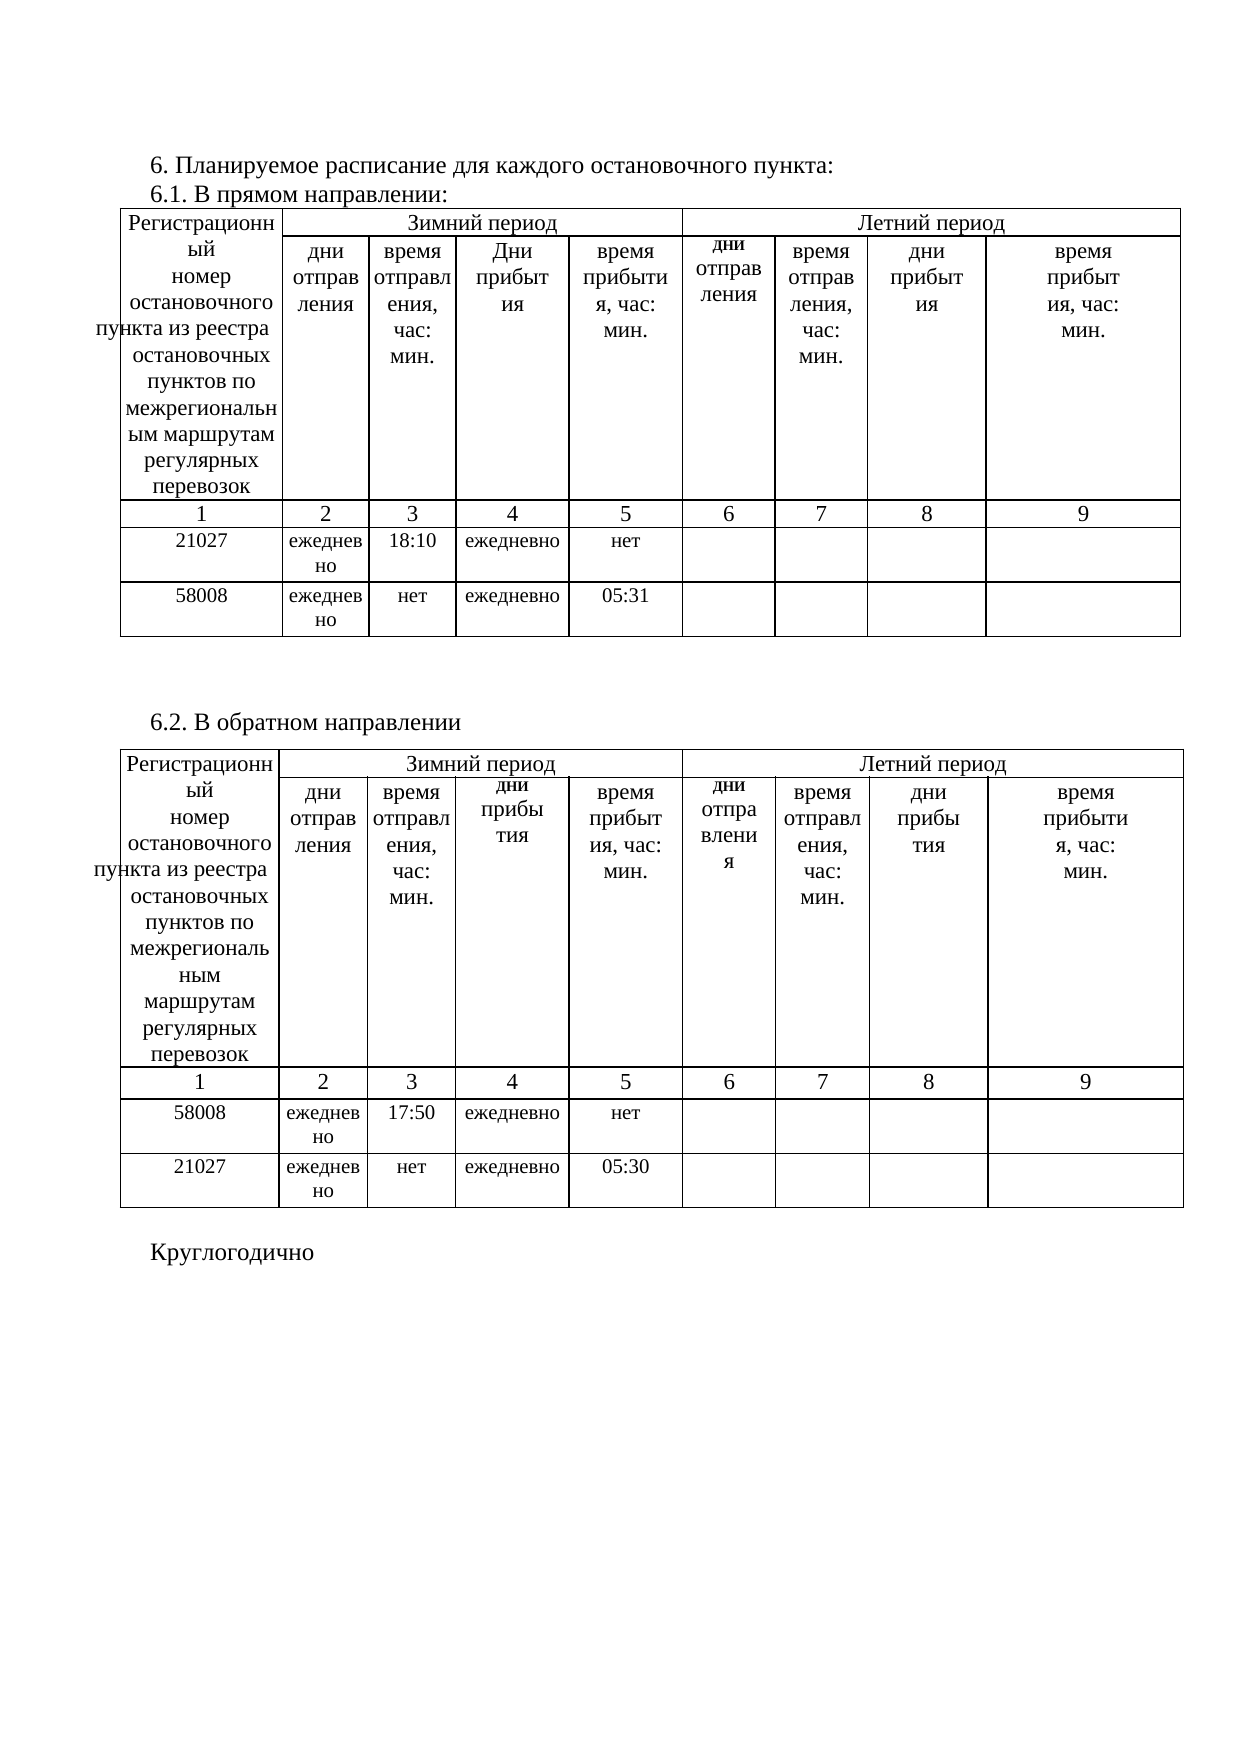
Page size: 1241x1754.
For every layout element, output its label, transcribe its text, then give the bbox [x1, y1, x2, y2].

text Круглогодично [150, 1237, 1090, 1266]
table_cell Дни прибыт ия [457, 237, 568, 499]
table_cell нет [368, 1154, 455, 1207]
table_cell 21027 [121, 1154, 278, 1207]
table_cell [987, 583, 1180, 636]
table_cell время отправл ения, час: мин. [370, 237, 455, 499]
table_cell [870, 1154, 987, 1207]
table_cell 3 [370, 501, 455, 527]
table_cell ДНИ отпра влени я [683, 778, 775, 1066]
table_cell 05:31 [570, 583, 682, 636]
table_cell [776, 1154, 869, 1207]
table_cell ежедневно [283, 528, 368, 581]
table_cell [776, 583, 867, 636]
table_cell дни прибы тия [870, 778, 987, 1066]
table_cell время прибыти я, час: мин. [570, 237, 682, 499]
table_cell 18:10 [370, 528, 455, 581]
table_cell ежедневно [280, 1100, 367, 1152]
table_cell 8 [868, 501, 985, 527]
table_cell 6 [683, 501, 774, 527]
table_cell [683, 528, 774, 581]
table_cell 6 [683, 1068, 775, 1098]
table_header Регистрационный номер остановочного пункта из реестра остановочных пунктов по межрегиональным маршрутам регулярных перевозок [121, 750, 278, 1066]
table_cell дни отправ ления [280, 778, 367, 1066]
table_header Регистрационный номер остановочного пункта из реестра остановочных пунктов по межрегиональным маршрутам регулярных перевозок [121, 209, 282, 499]
table_cell время прибыти я, час: мин. [989, 778, 1183, 1066]
table_cell 3 [368, 1068, 455, 1098]
table_cell 05:30 [570, 1154, 682, 1207]
table_cell ежедневно [280, 1154, 367, 1207]
table_cell время прибыт ия, час: мин. [570, 778, 682, 1066]
table_header Летний период [683, 209, 1180, 235]
table_cell ежедневно [283, 583, 368, 636]
table_cell [683, 583, 774, 636]
table_cell [776, 1100, 869, 1152]
text 6.1. В прямом направлении: [150, 179, 1090, 207]
table_cell 58008 [121, 583, 282, 636]
table_cell нет [570, 1100, 682, 1152]
table_cell [868, 583, 985, 636]
text 6.2. В обратном направлении [150, 707, 1090, 736]
table_cell ежедневно [456, 1100, 568, 1152]
table_cell 4 [457, 501, 568, 527]
table_cell 17:50 [368, 1100, 455, 1152]
table_cell 1 [121, 1068, 278, 1098]
table_cell время отправл ения, час: мин. [776, 778, 869, 1066]
table_cell 58008 [121, 1100, 278, 1152]
table_cell дни прибыт ия [868, 237, 985, 499]
table_cell дни отправ ления [283, 237, 368, 499]
table_header Зимний период [283, 209, 682, 235]
table_cell 7 [776, 501, 867, 527]
table_cell нет [370, 583, 455, 636]
table_header Летний период [683, 750, 1183, 776]
table_cell [683, 1100, 775, 1152]
table_cell [868, 528, 985, 581]
table_cell [989, 1154, 1183, 1207]
table_cell 21027 [121, 528, 282, 581]
table_cell 1 [121, 501, 282, 527]
table_cell [870, 1100, 987, 1152]
table_cell ежедневно [456, 1154, 568, 1207]
table_cell 9 [987, 501, 1180, 527]
table_cell [683, 1154, 775, 1207]
table_cell ежедневно [457, 583, 568, 636]
table_cell 9 [989, 1068, 1183, 1098]
table_cell нет [570, 528, 682, 581]
table_cell 5 [570, 1068, 682, 1098]
table_cell 7 [776, 1068, 869, 1098]
table_cell 5 [570, 501, 682, 527]
table_header Зимний период [280, 750, 682, 776]
table_cell время прибыт ия, час: мин. [987, 237, 1180, 499]
table_cell ежедневно [457, 528, 568, 581]
table_cell [989, 1100, 1183, 1152]
text 6. Планируемое расписание для каждого остановочного пункта: [150, 150, 1090, 179]
table_cell 8 [870, 1068, 987, 1098]
table_cell ДНИ прибы тия [456, 778, 568, 1066]
table_cell 4 [456, 1068, 568, 1098]
table_cell 2 [283, 501, 368, 527]
table_cell [987, 528, 1180, 581]
table_cell [776, 528, 867, 581]
table_cell 2 [280, 1068, 367, 1098]
table_cell время отправл ения, час: мин. [368, 778, 455, 1066]
table_cell ДНИ отправ ления [683, 237, 774, 499]
table_cell время отправ ления, час: мин. [776, 237, 867, 499]
